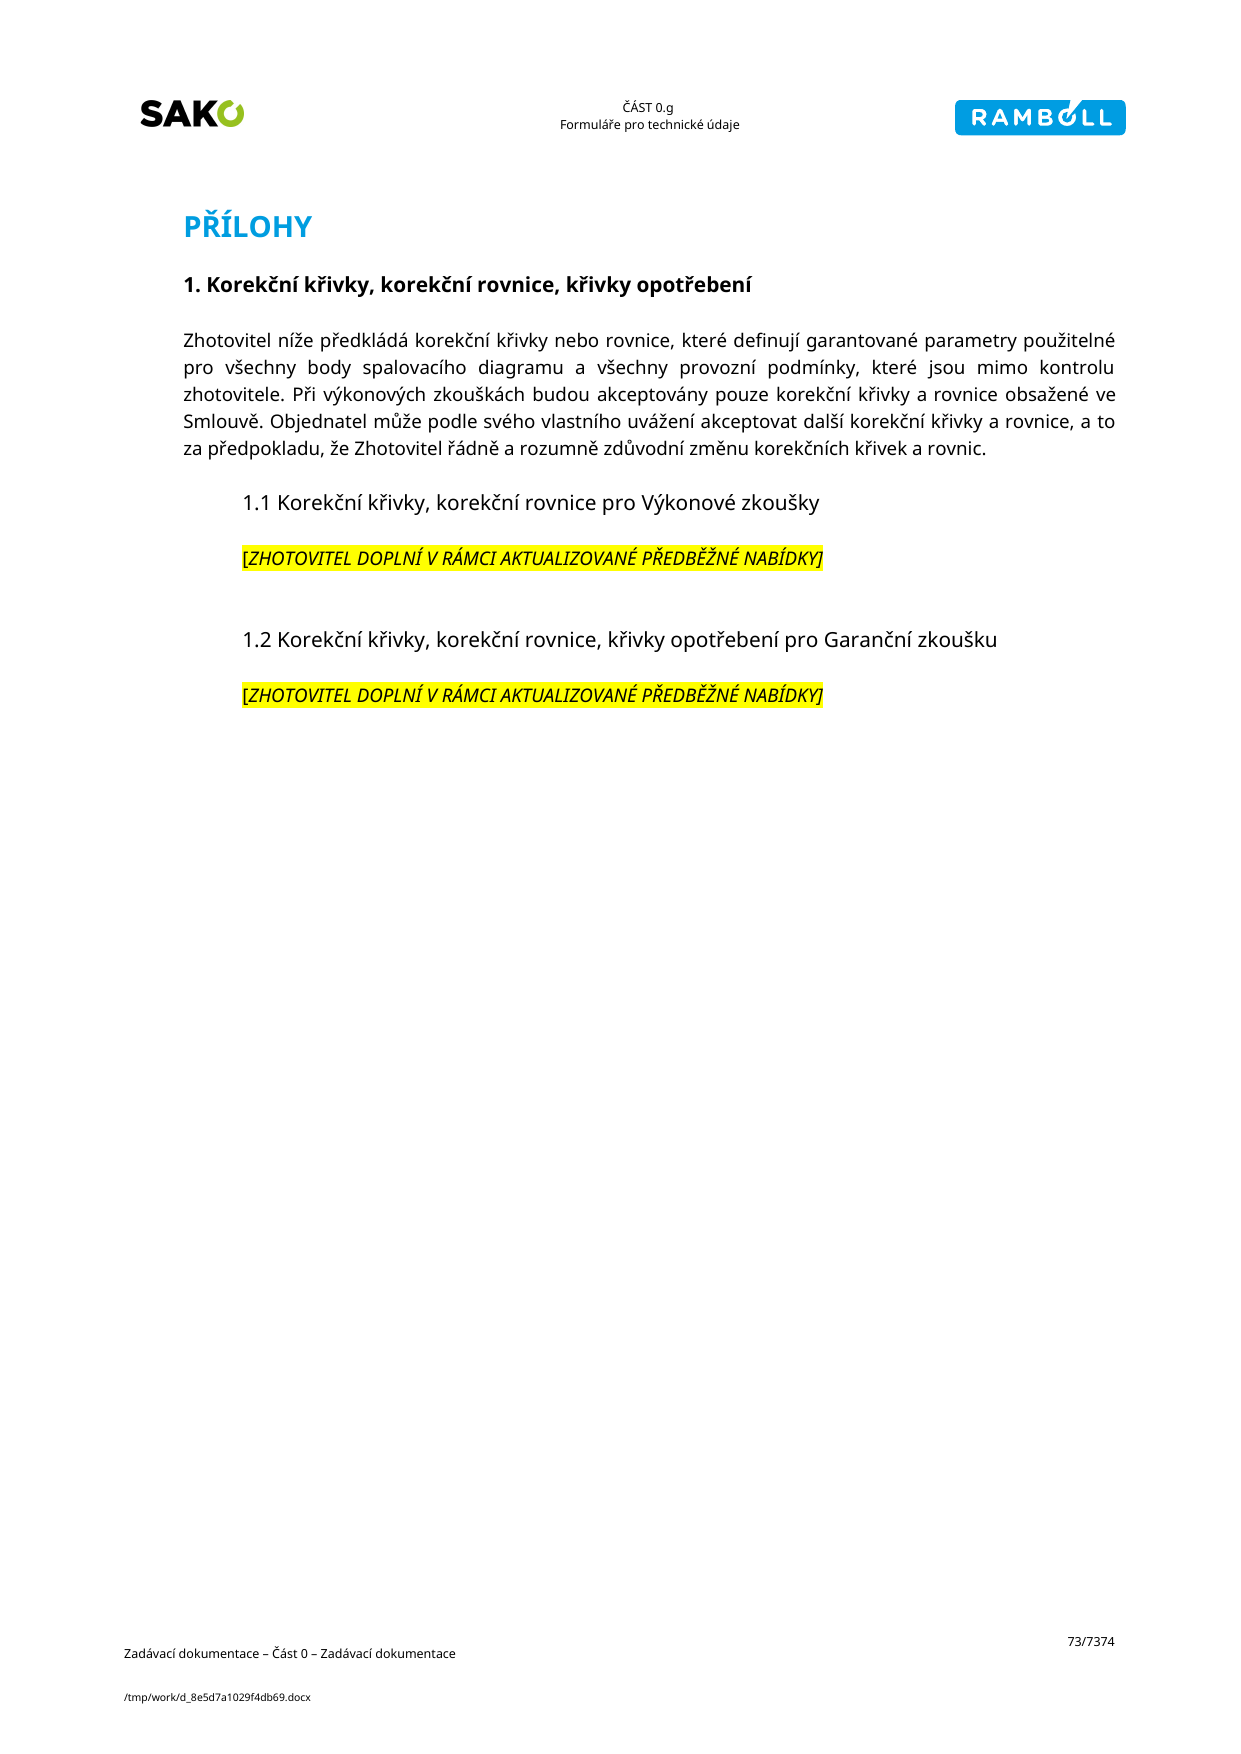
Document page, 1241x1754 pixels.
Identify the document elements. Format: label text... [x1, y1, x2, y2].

subtitle PŘÍLOHY [183, 207, 1116, 246]
text 1.1 Korekční křivky, korekční rovnice pro Výkonové zkoušky [242, 488, 1116, 517]
text [ZHOTOVITEL DOPLNÍ V RÁMCI AKTUALIZOVANÉ PŘEDBĚŽNÉ NABÍDKY] [242, 544, 1116, 571]
text Zhotovitel níže předkládá korekční křivky nebo rovnice, které definují garantované parametry použitelné pro všechny body spalovacího diagramu a všechny provozní podmínky, které jsou mimo kontrolu zhotovitele. Při výkonových zkouškách budou akceptovány pouze korekční křivky a rovnice obsažené ve Smlouvě. Objednatel může podle svého vlastního uvážení akceptovat další korekční křivky a rovnice, a to za předpokladu, že Zhotovitel řádně a rozumně zdůvodní změnu korekčních křivek a rovnic. [183, 326, 1116, 461]
text 1. Korekční křivky, korekční rovnice, křivky opotřebení [183, 270, 1116, 299]
text [ZHOTOVITEL DOPLNÍ V RÁMCI AKTUALIZOVANÉ PŘEDBĚŽNÉ NABÍDKY] [242, 681, 1116, 708]
text 1.2 Korekční křivky, korekční rovnice, křivky opotřebení pro Garanční zkoušku [242, 625, 1116, 653]
picture [140, 100, 244, 127]
